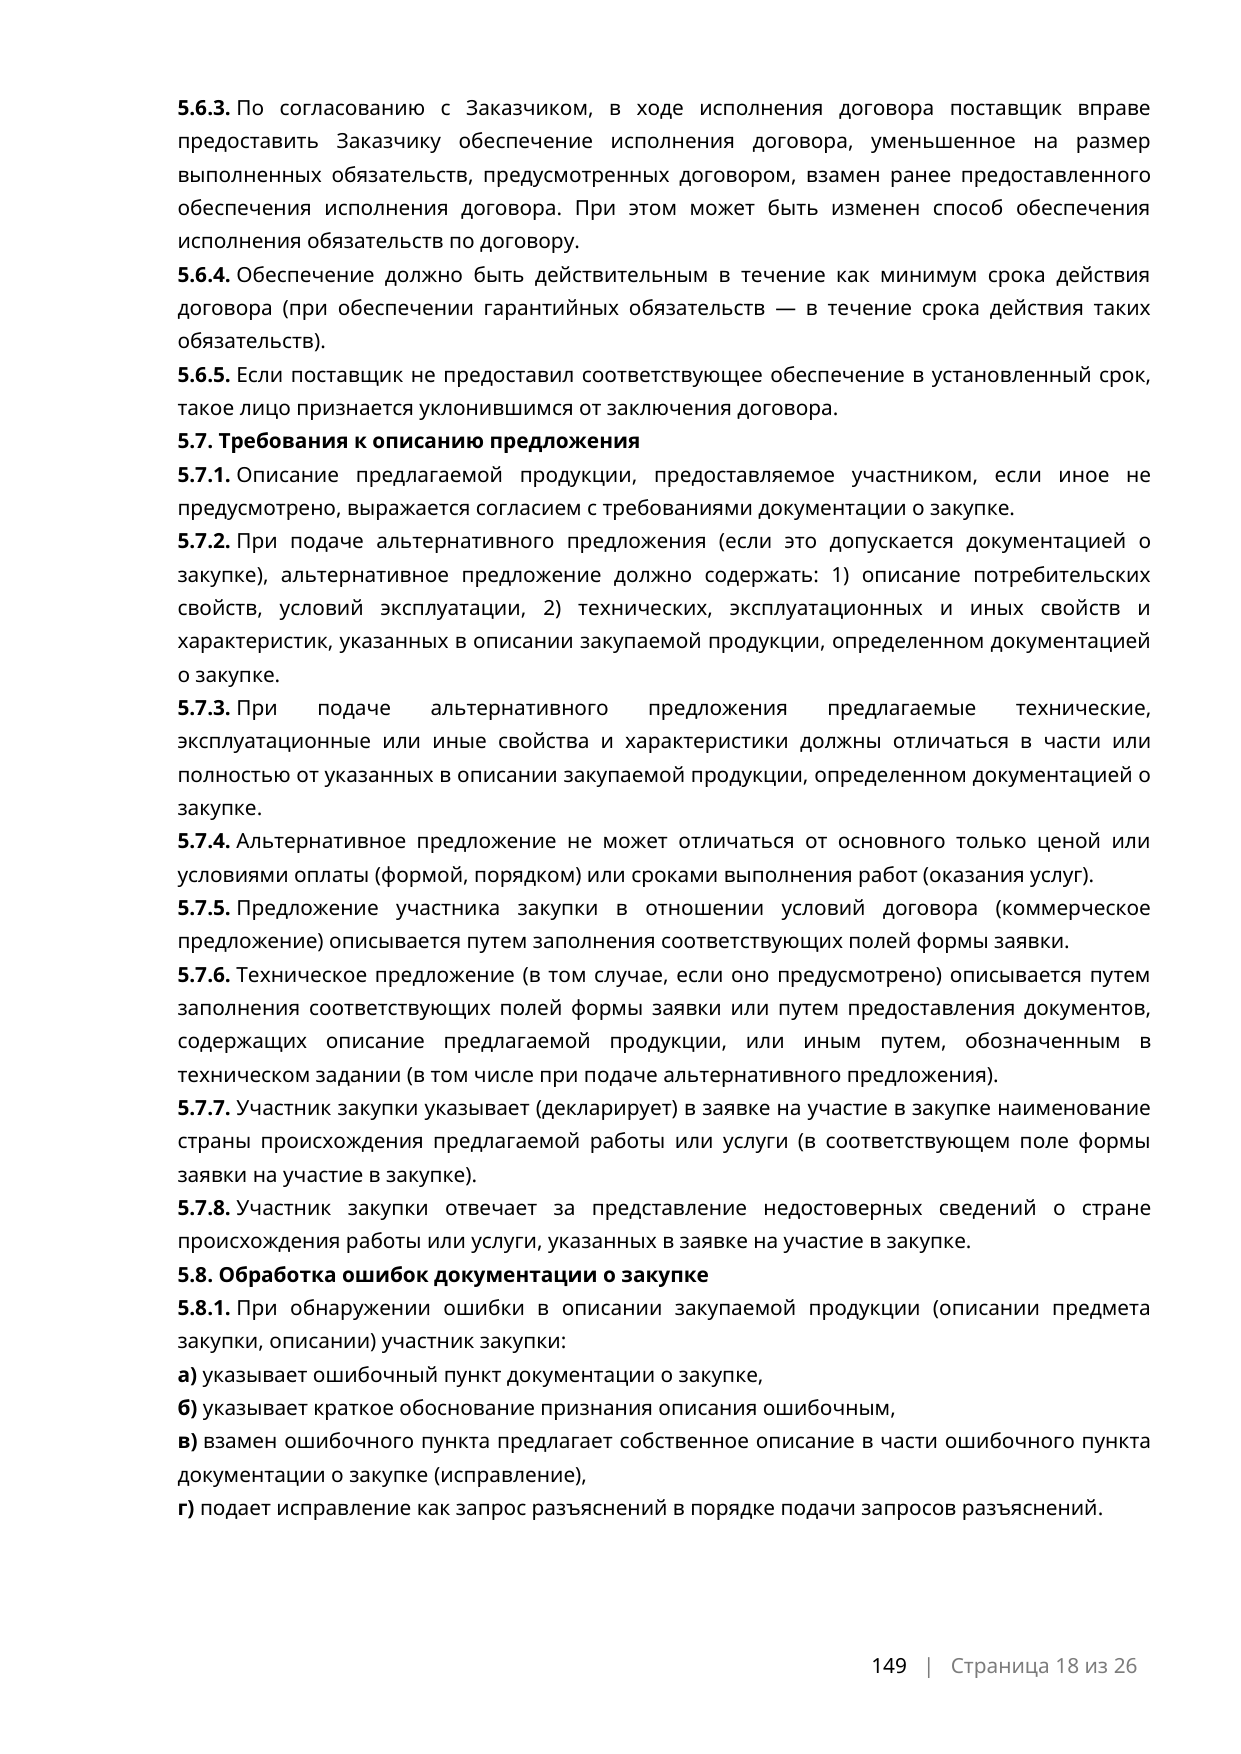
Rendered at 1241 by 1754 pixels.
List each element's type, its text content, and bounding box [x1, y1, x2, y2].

text указывает краткое обоснование признания описания ошибочным, [177, 1389, 1152, 1422]
text По согласованию с Заказчиком, в ходе исполнения договора поставщик вправе предоставить Заказчику обеспечение исполнения договора, уменьшенное на размер выполненных обязательств, предусмотренных договором, взамен ранее предоставленного обеспечения исполнения договора. При этом может быть изменен способ обеспечения исполнения обязательств по договору. [177, 89, 1152, 255]
text Участник закупки указывает (декларирует) в заявке на участие в закупке наименование страны происхождения предлагаемой работы или услуги (в соответствующем поле формы заявки на участие в закупке). [177, 1089, 1152, 1189]
text Предложение участника закупки в отношении условий договора (коммерческое предложение) описывается путем заполнения соответствующих полей формы заявки. [177, 889, 1152, 955]
text взамен ошибочного пункта предлагает собственное описание в части ошибочного пункта документации о закупке (исправление), [177, 1422, 1152, 1489]
text Техническое предложение (в том случае, если оно предусмотрено) описывается путем заполнения соответствующих полей формы заявки или путем предоставления документов, содержащих описание предлагаемой продукции, или иным путем, обозначенным в техническом задании (в том числе при подаче альтернативного предложения). [177, 955, 1152, 1089]
text подает исправление как запрос разъяснений в порядке подачи запросов разъяснений. [177, 1489, 1152, 1522]
text При подаче альтернативного предложения предлагаемые технические, эксплуатационные или иные свойства и характеристики должны отличаться в части или полностью от указанных в описании закупаемой продукции, определенном документацией о закупке. [177, 689, 1152, 822]
text Альтернативное предложение не может отличаться от основного только ценой или условиями оплаты (формой, порядком) или сроками выполнения работ (оказания услуг). [177, 822, 1152, 889]
text Обеспечение должно быть действительным в течение как минимум срока действия договора (при обеспечении гарантийных обязательств — в течение срока действия таких обязательств). [177, 255, 1152, 355]
text Требования к описанию предложения [177, 422, 1152, 455]
text Если поставщик не предоставил соответствующее обеспечение в установленный срок, такое лицо признается уклонившимся от заключения договора. [177, 355, 1152, 422]
text При подаче альтернативного предложения (если это допускается документацией о закупке), альтернативное предложение должно содержать: 1) описание потребительских свойств, условий эксплуатации, 2) технических, эксплуатационных и иных свойств и характеристик, указанных в описании закупаемой продукции, определенном документацией о закупке. [177, 522, 1152, 689]
text Участник закупки отвечает за представление недостоверных сведений о стране происхождения работы или услуги, указанных в заявке на участие в закупке. [177, 1189, 1152, 1255]
text Обработка ошибок документации о закупке [177, 1255, 1152, 1289]
text При обнаружении ошибки в описании закупаемой продукции (описании предмета закупки, описании) участник закупки: [177, 1289, 1152, 1355]
text Описание предлагаемой продукции, предоставляемое участником, если иное не предусмотрено, выражается согласием с требованиями документации о закупке. [177, 455, 1152, 522]
text указывает ошибочный пункт документации о закупке, [177, 1355, 1152, 1389]
